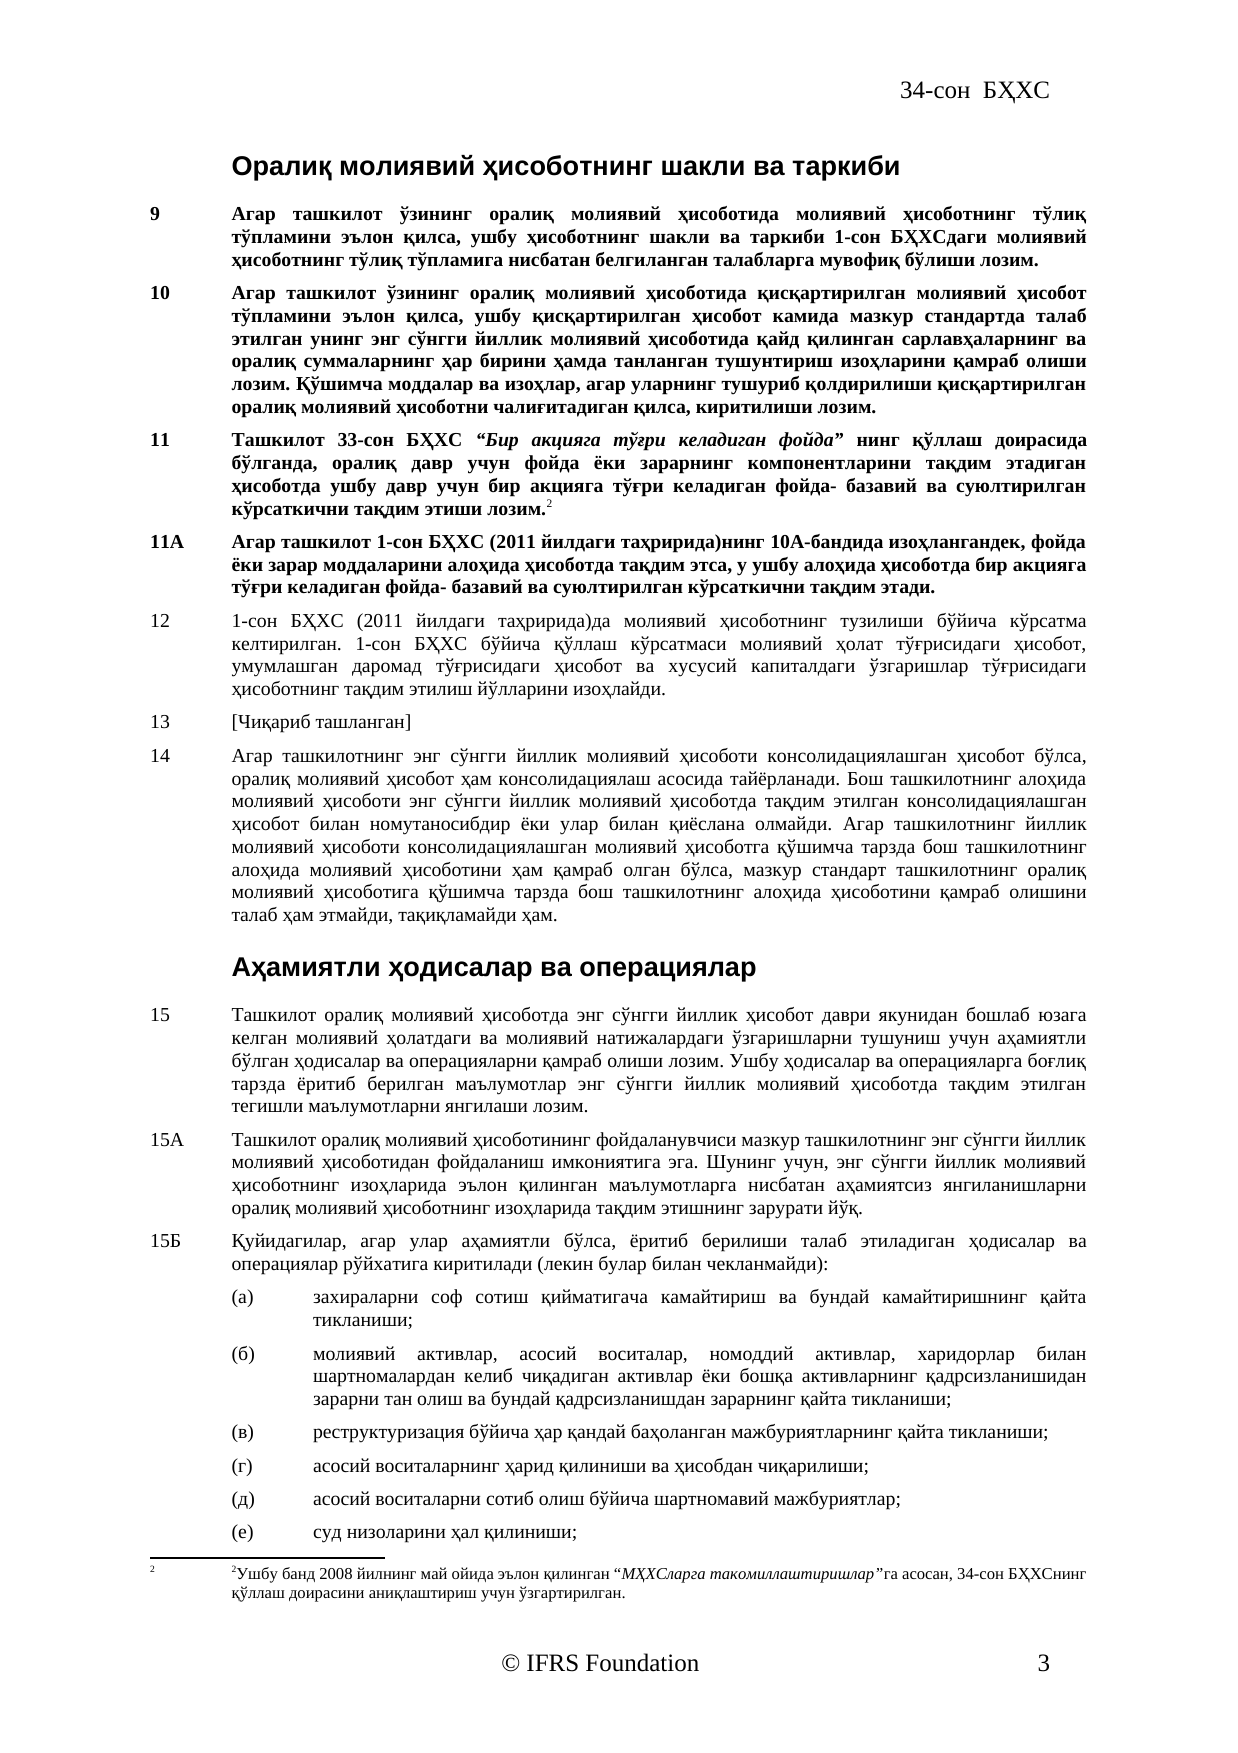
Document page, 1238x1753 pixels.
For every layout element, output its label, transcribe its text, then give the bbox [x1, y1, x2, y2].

text (е) суд низоларини ҳал қилиниши; [231, 1520, 1087, 1543]
text 15 Ташкилот оралиқ молиявий ҳисоботда энг сўнгги йиллик ҳисобот даври якунидан бошлаб юзага келган молиявий ҳолатдаги ва молиявий натижалардаги ўзгаришларни тушуниш учун аҳамиятли бўлган ҳодисалар ва операцияларни қамраб олиши лозим. Ушбу ҳодисалар ва операцияларга боғлиқ тарзда ёритиб берилган маълумотлар энг сўнгги йиллик молиявий ҳисоботда тақдим этилган тегишли маълумотларни янгилаши лозим. [150, 1003, 1087, 1117]
text 11 Ташкилот 33-сон БҲХС “Бир акцияга тўғри келадиган фойда” нинг қўллаш доирасида бўлганда, оралиқ давр учун фойда ёки зарарнинг компонентларини тақдим этадиган ҳисоботда ушбу давр учун бир акцияга тўғри келадиган фойда- базавий ва суюлтирилган кўрсаткични тақдим этиши лозим.2 [150, 428, 1087, 519]
text (б) молиявий активлар, асосий воситалар, номоддий активлар, харидорлар билан шартномалардан келиб чиқадиган активлар ёки бошқа активларнинг қадрсизланишидан зарарни тан олиш ва бундай қадрсизланишдан зарарнинг қайта тикланиши; [231, 1341, 1087, 1410]
text Оралиқ молиявий ҳисоботнинг шакли ва таркиби [231, 150, 1087, 181]
text 9 Агар ташкилот ўзининг оралиқ молиявий ҳисоботида молиявий ҳисоботнинг тўлиқ тўпламини эълон қилса, ушбу ҳисоботнинг шакли ва таркиби 1-сон БҲХСдаги молиявий ҳисоботнинг тўлиқ тўпламига нисбатан белгиланган талабларга мувофиқ бўлиши лозим. [150, 202, 1087, 271]
text (г) асосий воситаларнинг ҳарид қилиниши ва ҳисобдан чиқарилиши; [231, 1453, 1087, 1476]
text 15A Ташкилот оралиқ молиявий ҳисоботининг фойдаланувчиси мазкур ташкилотнинг энг сўнгги йиллик молиявий ҳисоботидан фойдаланиш имкониятига эга. Шунинг учун, энг сўнгги йиллик молиявий ҳисоботнинг изоҳларида эълон қилинган маълумотларга нисбатан аҳамиятсиз янгиланишларни оралиқ молиявий ҳисоботнинг изоҳларида тақдим этишнинг зарурати йўқ. [150, 1128, 1087, 1219]
text 13 [Чиқариб ташланган] [150, 710, 1087, 733]
text 12 1-сон БҲХС (2011 йилдаги таҳририда)да молиявий ҳисоботнинг тузилиши бўйича кўрсатма келтирилган. 1-сон БҲХС бўйича қўллаш кўрсатмаси молиявий ҳолат тўғрисидаги ҳисобот, умумлашган даромад тўғрисидаги ҳисобот ва хусусий капиталдаги ўзгаришлар тўғрисидаги ҳисоботнинг тақдим этилиш йўлларини изоҳлайди. [150, 609, 1087, 700]
text (a) захираларни соф сотиш қийматигача камайтириш ва бундай камайтиришнинг қайта тикланиши; [231, 1285, 1087, 1331]
text 15Б Қуйидагилар, агар улар аҳамиятли бўлса, ёритиб берилиши талаб этиладиган ҳодисалар ва операциялар рўйхатига киритилади (лекин булар билан чекланмайди): [150, 1229, 1087, 1275]
text (в) реструктуризация бўйича ҳар қандай баҳоланган мажбуриятларнинг қайта тикланиши; [231, 1420, 1087, 1443]
text 11A Агар ташкилот 1-сон БҲХС (2011 йилдаги таҳририда)нинг 10А-бандида изоҳлангандек, фойда ёки зарар моддаларини алоҳида ҳисоботда тақдим этса, у ушбу алоҳида ҳисоботда бир акцияга тўғри келадиган фойда- базавий ва суюлтирилган кўрсаткични тақдим этади. [150, 530, 1087, 598]
text (д) асосий воситаларни сотиб олиш бўйича шартномавий мажбуриятлар; [231, 1487, 1087, 1509]
text 14 Агар ташкилотнинг энг сўнгги йиллик молиявий ҳисоботи консолидациялашган ҳисобот бўлса, оралиқ молиявий ҳисобот ҳам консолидациялаш асосида тайёрланади. Бош ташкилотнинг алоҳида молиявий ҳисоботи энг сўнгги йиллик молиявий ҳисоботда тақдим этилган консолидациялашган ҳисобот билан номутаносибдир ёки улар билан қиёслана олмайди. Агар ташкилотнинг йиллик молиявий ҳисоботи консолидациялашган молиявий ҳисоботга қўшимча тарзда бош ташкилотнинг алоҳида молиявий ҳисоботини ҳам қамраб олган бўлса, мазкур стандарт ташкилотнинг оралиқ молиявий ҳисоботига қўшимча тарзда бош ташкилотнинг алоҳида ҳисоботини қамраб олишини талаб ҳам этмайди, тақиқламайди ҳам. [150, 744, 1087, 926]
text Аҳамиятли ҳодисалар ва операциялар [231, 951, 1087, 982]
text 10 Агар ташкилот ўзининг оралиқ молиявий ҳисоботида қисқартирилган молиявий ҳисобот тўпламини эълон қилса, ушбу қисқартирилган ҳисобот камида мазкур стандартда талаб этилган унинг энг сўнгги йиллик молиявий ҳисоботида қайд қилинган сарлавҳаларнинг ва оралиқ суммаларнинг ҳар бирини ҳамда танланган тушунтириш изоҳларини қамраб олиши лозим. Қўшимча моддалар ва изоҳлар, агар уларнинг тушуриб қолдирилиши қисқартирилган оралиқ молиявий ҳисоботни чалиғитадиган қилса, киритилиши лозим. [150, 281, 1087, 418]
